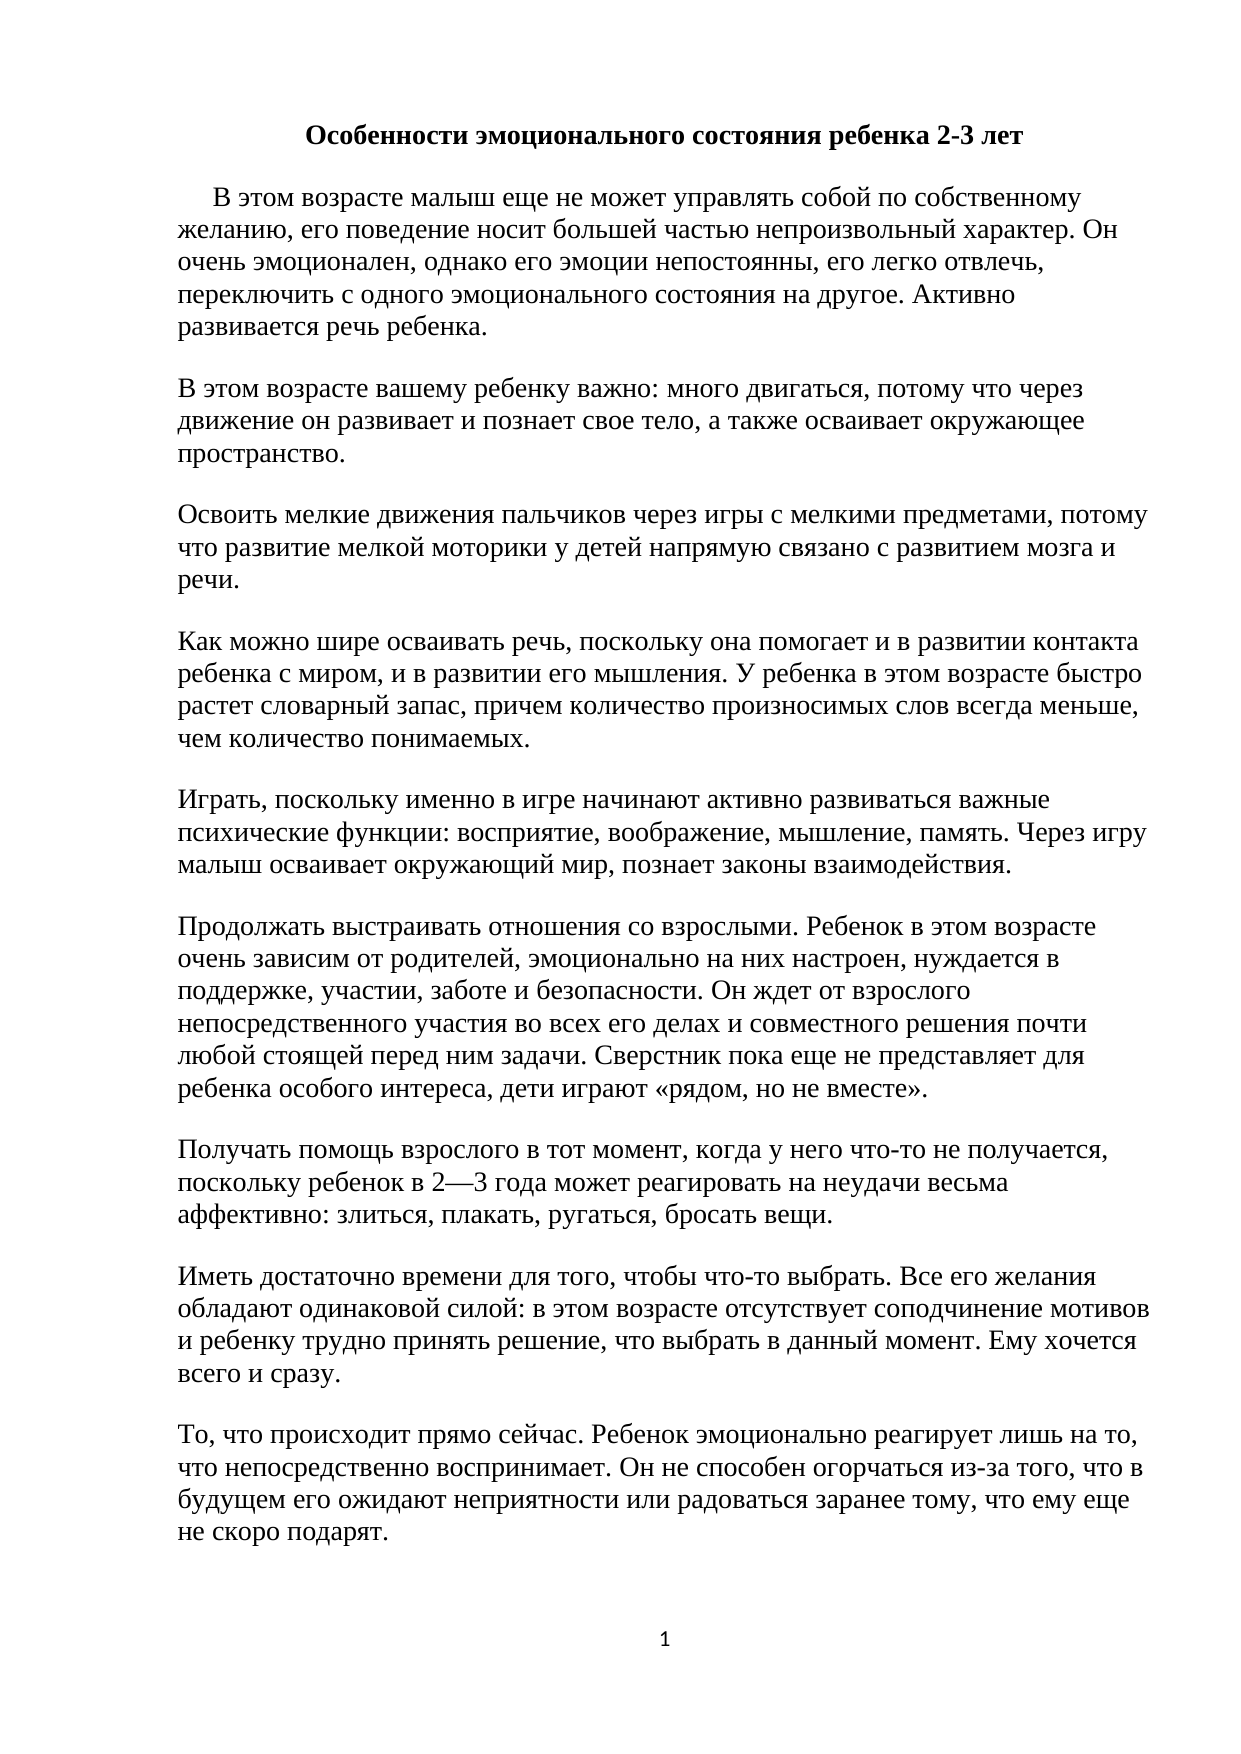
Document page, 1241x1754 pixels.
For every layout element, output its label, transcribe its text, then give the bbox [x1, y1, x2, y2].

text Иметь достаточно времени для того, чтобы что-то выбрать. Все его желания обладают одинаковой силой: в этом возрасте отсутствует соподчинение мотивов и ребенку трудно принять решение, что выбрать в данный момент. Ему хочется всего и сразу. [177, 1258, 1152, 1388]
text Как можно шире осваивать речь, поскольку она помогает и в развитии контакта ребенка с миром, и в развитии его мышления. У ребенка в этом возрасте быстро растет словарный запас, причем количество произносимых слов всегда меньше, чем количество понимаемых. [177, 623, 1152, 753]
text Играть, поскольку именно в игре начинают активно развиваться важные психические функции: восприятие, воображение, мышление, память. Через игру малыш осваивает окружающий мир, познает законы взаимодействия. [177, 782, 1152, 879]
text Продолжать выстраивать отношения со взрослыми. Ребенок в этом возрасте очень зависим от родителей, эмоционально на них настроен, нуждается в поддержке, участии, заботе и безопасности. Он ждет от взрослого непосредственного участия во всех его делах и совместного решения почти любой стоящей перед ним задачи. Сверстник пока еще не представляет для ребенка особого интереса, дети играют «рядом, но не вместе». [177, 909, 1152, 1103]
text Особенности эмоционального состояния ребенка 2-3 лет [177, 118, 1152, 151]
text В этом возрасте вашему ребенку важно: много двигаться, потому что через движение он развивает и познает свое тело, а также осваивает окружающее пространство. [177, 371, 1152, 468]
text Получать помощь взрослого в тот момент, когда у него что-то не получается, поскольку ребенок в 2—3 года может реагировать на неудачи весьма аффективно: злиться, плакать, ругаться, бросать вещи. [177, 1132, 1152, 1229]
text То, что происходит прямо сейчас. Ребенок эмоционально реагирует лишь на то, что непосредственно воспринимает. Он не способен огорчаться из-за того, что в будущем его ожидают неприятности или радоваться заранее тому, что ему еще не скоро подарят. [177, 1417, 1152, 1547]
text Освоить мелкие движения пальчиков через игры с мелкими предметами, потому что развитие мелкой моторики у детей напрямую связано с развитием мозга и речи. [177, 497, 1152, 594]
text В этом возрасте малыш еще не может управлять собой по собственному желанию, его поведение носит большей частью непроизвольный характер. Он очень эмоционален, однако его эмоции непостоянны, его легко отвлечь, переключить с одного эмоционального состояния на другое. Активно развивается речь ребенка. [177, 180, 1152, 342]
